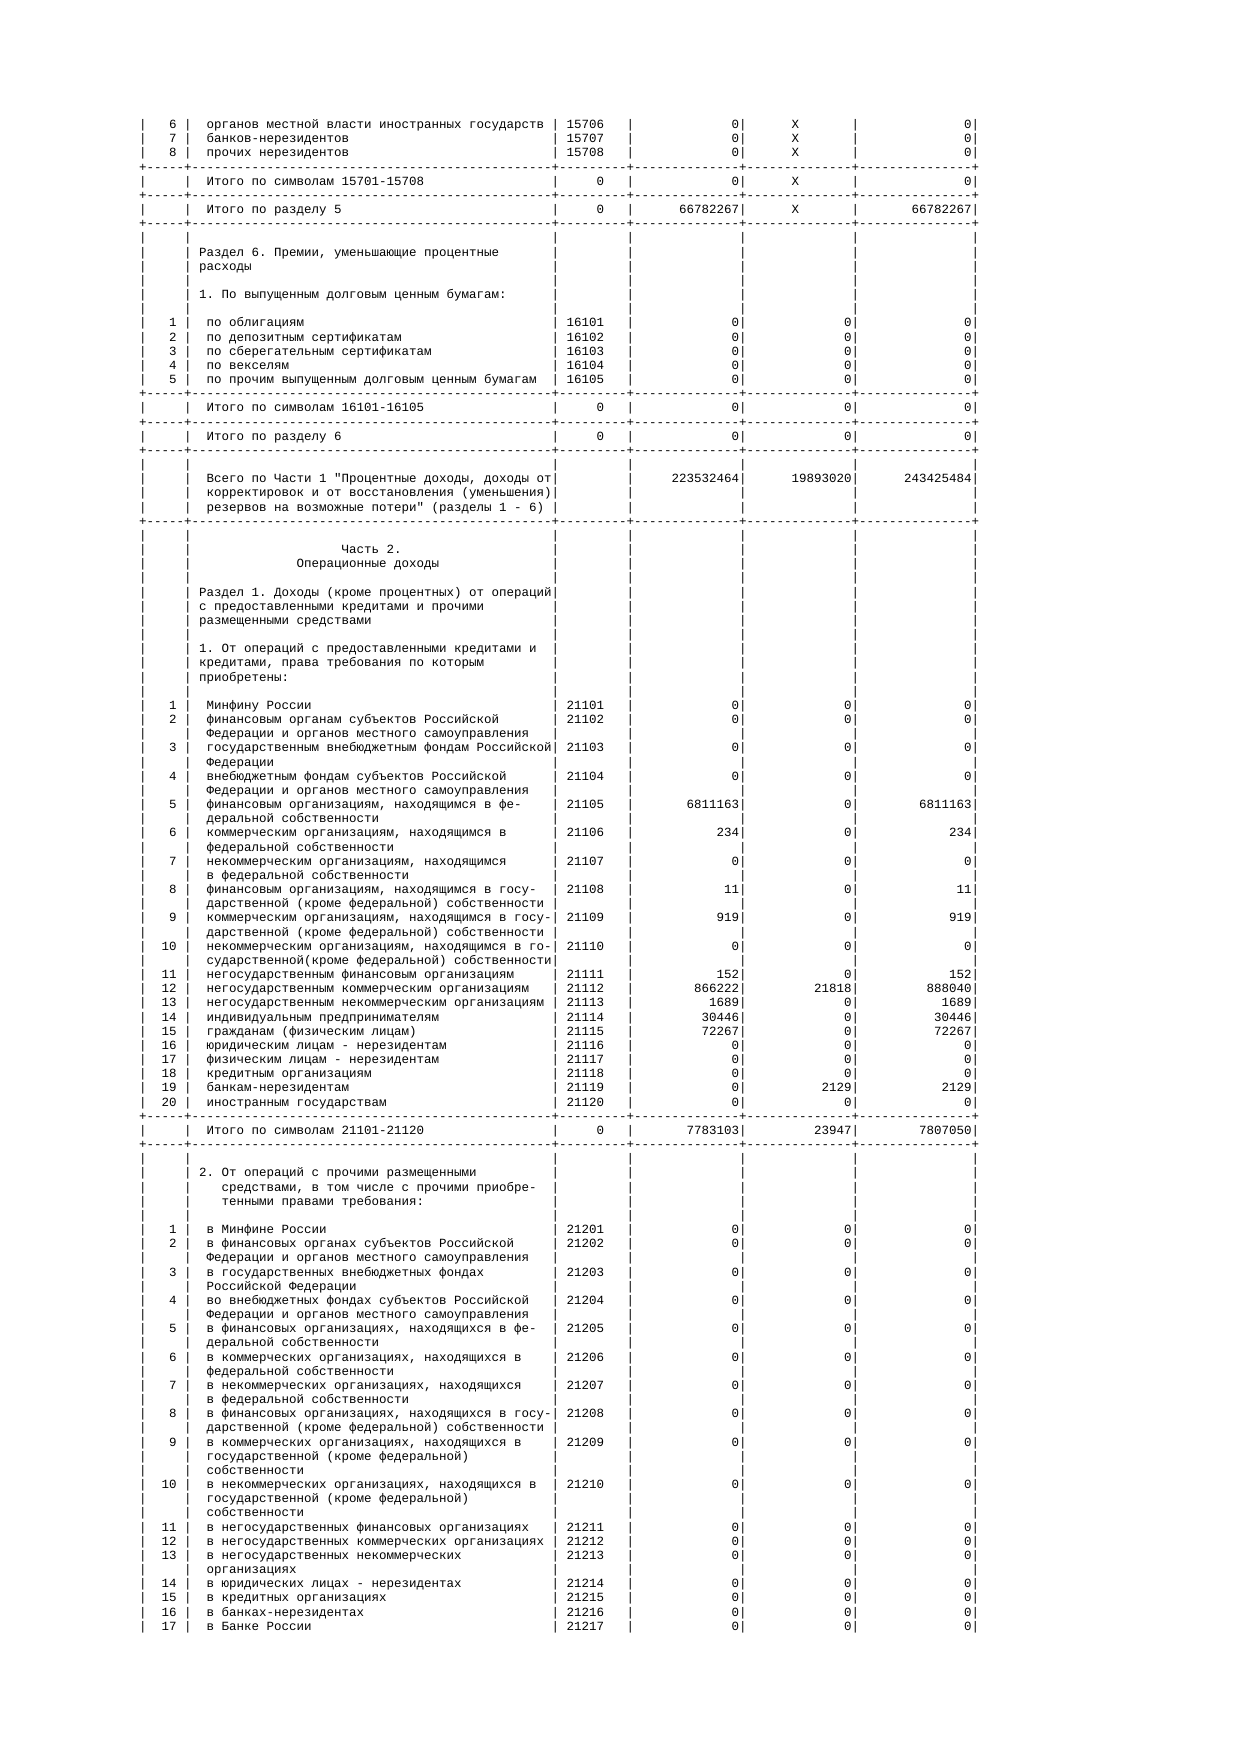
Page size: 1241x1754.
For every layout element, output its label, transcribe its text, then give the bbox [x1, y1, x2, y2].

text | | расходы | | | | | [139, 260, 1101, 274]
text | | деральной собственности | | | | | [139, 1336, 1101, 1351]
text | 8 | прочих нерезидентов | 15708 | 0| Х | 0| [139, 146, 1101, 161]
text | 16 | юридическим лицам - нерезидентам | 21116 | 0| 0| 0| [139, 1039, 1101, 1053]
text | 6 | органов местной власти иностранных государств | 15706 | 0| Х | 0| [139, 118, 1101, 132]
text | 1 | Минфину России | 21101 | 0| 0| 0| [139, 699, 1101, 713]
text | | собственности | | | | | [139, 1464, 1101, 1478]
text | | средствами, в том числе с прочими приобре- | | | | | [139, 1181, 1101, 1195]
text | | Итого по разделу 6 | 0 | 0| 0| 0| [139, 430, 1101, 444]
text | | Федерации | | | | | [139, 756, 1101, 770]
text | 12 | негосударственным коммерческим организациям | 21112 | 866222| 21818| 888040| [139, 982, 1101, 996]
text | | в федеральной собственности | | | | | [139, 869, 1101, 883]
text | 13 | в негосударственных некоммерческих | 21213 | 0| 0| 0| [139, 1549, 1101, 1563]
text | 8 | в финансовых организациях, находящихся в госу-| 21208 | 0| 0| 0| [139, 1407, 1101, 1421]
text | | дарственной (кроме федеральной) собственности | | | | | [139, 1421, 1101, 1436]
text +-----+------------------------------------------------+---------+--------------+--------------+---------------+ [139, 416, 1101, 430]
text | | размещенными средствами | | | | | [139, 614, 1101, 628]
text | | государственной (кроме федеральной) | | | | | [139, 1450, 1101, 1464]
text +-----+------------------------------------------------+---------+--------------+--------------+---------------+ [139, 1110, 1101, 1124]
text +-----+------------------------------------------------+---------+--------------+--------------+---------------+ [139, 444, 1101, 458]
text | 3 | государственным внебюджетным фондам Российской| 21103 | 0| 0| 0| [139, 741, 1101, 756]
text | 20 | иностранным государствам | 21120 | 0| 0| 0| [139, 1096, 1101, 1110]
text | | государственной (кроме федеральной) | | | | | [139, 1492, 1101, 1506]
text | | Итого по символам 15701-15708 | 0 | 0| Х | 0| [139, 175, 1101, 189]
text | 1 | в Минфине России | 21201 | 0| 0| 0| [139, 1223, 1101, 1237]
text | | Раздел 6. Премии, уменьшающие процентные | | | | | [139, 246, 1101, 260]
text +-----+------------------------------------------------+---------+--------------+--------------+---------------+ [139, 515, 1101, 529]
text | 19 | банкам-нерезидентам | 21119 | 0| 2129| 2129| [139, 1081, 1101, 1096]
text | | деральной собственности | | | | | [139, 812, 1101, 826]
text | 2 | в финансовых органах субъектов Российской | 21202 | 0| 0| 0| [139, 1237, 1101, 1251]
text | 3 | по сберегательным сертификатам | 16103 | 0| 0| 0| [139, 345, 1101, 359]
text | | кредитами, права требования по которым | | | | | [139, 656, 1101, 671]
text | 5 | по прочим выпущенным долговым ценным бумагам | 16105 | 0| 0| 0| [139, 373, 1101, 387]
text | 6 | в коммерческих организациях, находящихся в | 21206 | 0| 0| 0| [139, 1351, 1101, 1365]
text | | Федерации и органов местного самоуправления | | | | | [139, 1251, 1101, 1266]
text | | Итого по символам 16101-16105 | 0 | 0| 0| 0| [139, 401, 1101, 416]
text | | 2. От операций с прочими размещенными | | | | | [139, 1166, 1101, 1181]
text | 18 | кредитным организациям | 21118 | 0| 0| 0| [139, 1067, 1101, 1081]
text | 14 | индивидуальным предпринимателям | 21114 | 30446| 0| 30446| [139, 1011, 1101, 1025]
text | | | | | | | [139, 685, 1101, 699]
text | | федеральной собственности | | | | | [139, 1365, 1101, 1379]
text | | сударственной(кроме федеральной) собственности| | | | | [139, 954, 1101, 968]
text | | в федеральной собственности | | | | | [139, 1393, 1101, 1407]
text | | Всего по Части 1 "Процентные доходы, доходы от| | 223532464| 19893020| 243425484| [139, 472, 1101, 486]
text | | | | | | | [139, 571, 1101, 586]
text | | Федерации и органов местного самоуправления | | | | | [139, 1308, 1101, 1322]
text | | Итого по символам 21101-21120 | 0 | 7783103| 23947| 7807050| [139, 1124, 1101, 1138]
text | | | | | | | [139, 628, 1101, 642]
text | | Операционные доходы | | | | | [139, 557, 1101, 571]
text | 9 | в коммерческих организациях, находящихся в | 21209 | 0| 0| 0| [139, 1436, 1101, 1450]
text | 7 | банков-нерезидентов | 15707 | 0| Х | 0| [139, 132, 1101, 146]
text | 7 | некоммерческим организациям, находящимся | 21107 | 0| 0| 0| [139, 855, 1101, 869]
text | 10 | в некоммерческих организациях, находящихся в | 21210 | 0| 0| 0| [139, 1478, 1101, 1492]
text | | | | | | | [139, 274, 1101, 288]
text | 16 | в банках-нерезидентах | 21216 | 0| 0| 0| [139, 1606, 1101, 1620]
text | 11 | в негосударственных финансовых организациях | 21211 | 0| 0| 0| [139, 1521, 1101, 1535]
text | 12 | в негосударственных коммерческих организациях | 21212 | 0| 0| 0| [139, 1535, 1101, 1549]
text | | Федерации и органов местного самоуправления | | | | | [139, 727, 1101, 741]
text | | дарственной (кроме федеральной) собственности | | | | | [139, 926, 1101, 940]
text | | | | | | | [139, 302, 1101, 316]
text | 1 | по облигациям | 16101 | 0| 0| 0| [139, 316, 1101, 331]
text | | дарственной (кроме федеральной) собственности | | | | | [139, 897, 1101, 911]
text | 14 | в юридических лицах - нерезидентах | 21214 | 0| 0| 0| [139, 1577, 1101, 1591]
text | | приобретены: | | | | | [139, 671, 1101, 685]
text | | корректировок и от восстановления (уменьшения)| | | | | [139, 486, 1101, 501]
text | 15 | гражданам (физическим лицам) | 21115 | 72267| 0| 72267| [139, 1025, 1101, 1039]
text | 6 | коммерческим организациям, находящимся в | 21106 | 234| 0| 234| [139, 826, 1101, 841]
text | 2 | финансовым органам субъектов Российской | 21102 | 0| 0| 0| [139, 713, 1101, 727]
text | 15 | в кредитных организациях | 21215 | 0| 0| 0| [139, 1591, 1101, 1606]
text | | Раздел 1. Доходы (кроме процентных) от операций| | | | | [139, 586, 1101, 600]
text | | Часть 2. | | | | | [139, 543, 1101, 557]
text | | резервов на возможные потери" (разделы 1 - 6) | | | | | [139, 501, 1101, 515]
text | | Российской Федерации | | | | | [139, 1280, 1101, 1294]
text | 10 | некоммерческим организациям, находящимся в го-| 21110 | 0| 0| 0| [139, 940, 1101, 954]
text | | с предоставленными кредитами и прочими | | | | | [139, 600, 1101, 614]
text | | | | | | | [139, 458, 1101, 472]
text | | 1. От операций с предоставленными кредитами и | | | | | [139, 642, 1101, 656]
text | | Федерации и органов местного самоуправления | | | | | [139, 784, 1101, 798]
text | | собственности | | | | | [139, 1506, 1101, 1521]
text +-----+------------------------------------------------+---------+--------------+--------------+---------------+ [139, 387, 1101, 401]
text | 11 | негосударственным финансовым организациям | 21111 | 152| 0| 152| [139, 968, 1101, 982]
text | | | | | | | [139, 529, 1101, 543]
text | | | | | | | [139, 1209, 1101, 1223]
text | 4 | внебюджетным фондам субъектов Российской | 21104 | 0| 0| 0| [139, 770, 1101, 784]
text | 5 | финансовым организациям, находящимся в фе- | 21105 | 6811163| 0| 6811163| [139, 798, 1101, 812]
text | 4 | во внебюджетных фондах субъектов Российской | 21204 | 0| 0| 0| [139, 1294, 1101, 1308]
text | 3 | в государственных внебюджетных фондах | 21203 | 0| 0| 0| [139, 1266, 1101, 1280]
text | 7 | в некоммерческих организациях, находящихся | 21207 | 0| 0| 0| [139, 1379, 1101, 1393]
text | | Итого по разделу 5 | 0 | 66782267| Х | 66782267| [139, 203, 1101, 217]
text | 8 | финансовым организациям, находящимся в госу- | 21108 | 11| 0| 11| [139, 883, 1101, 897]
text +-----+------------------------------------------------+---------+--------------+--------------+---------------+ [139, 161, 1101, 175]
text | | организациях | | | | | [139, 1563, 1101, 1577]
text | 13 | негосударственным некоммерческим организациям | 21113 | 1689| 0| 1689| [139, 996, 1101, 1011]
text | | федеральной собственности | | | | | [139, 841, 1101, 855]
text +-----+------------------------------------------------+---------+--------------+--------------+---------------+ [139, 189, 1101, 203]
text | 9 | коммерческим организациям, находящимся в госу-| 21109 | 919| 0| 919| [139, 911, 1101, 926]
text | | тенными правами требования: | | | | | [139, 1195, 1101, 1209]
text | | 1. По выпущенным долговым ценным бумагам: | | | | | [139, 288, 1101, 302]
text +-----+------------------------------------------------+---------+--------------+--------------+---------------+ [139, 1138, 1101, 1152]
text | 2 | по депозитным сертификатам | 16102 | 0| 0| 0| [139, 331, 1101, 345]
text | 17 | физическим лицам - нерезидентам | 21117 | 0| 0| 0| [139, 1053, 1101, 1067]
text | 4 | по векселям | 16104 | 0| 0| 0| [139, 359, 1101, 373]
text | | | | | | | [139, 231, 1101, 246]
text | 17 | в Банке России | 21217 | 0| 0| 0| [139, 1620, 1101, 1634]
text | | | | | | | [139, 1152, 1101, 1166]
text +-----+------------------------------------------------+---------+--------------+--------------+---------------+ [139, 217, 1101, 231]
text | 5 | в финансовых организациях, находящихся в фе- | 21205 | 0| 0| 0| [139, 1322, 1101, 1336]
